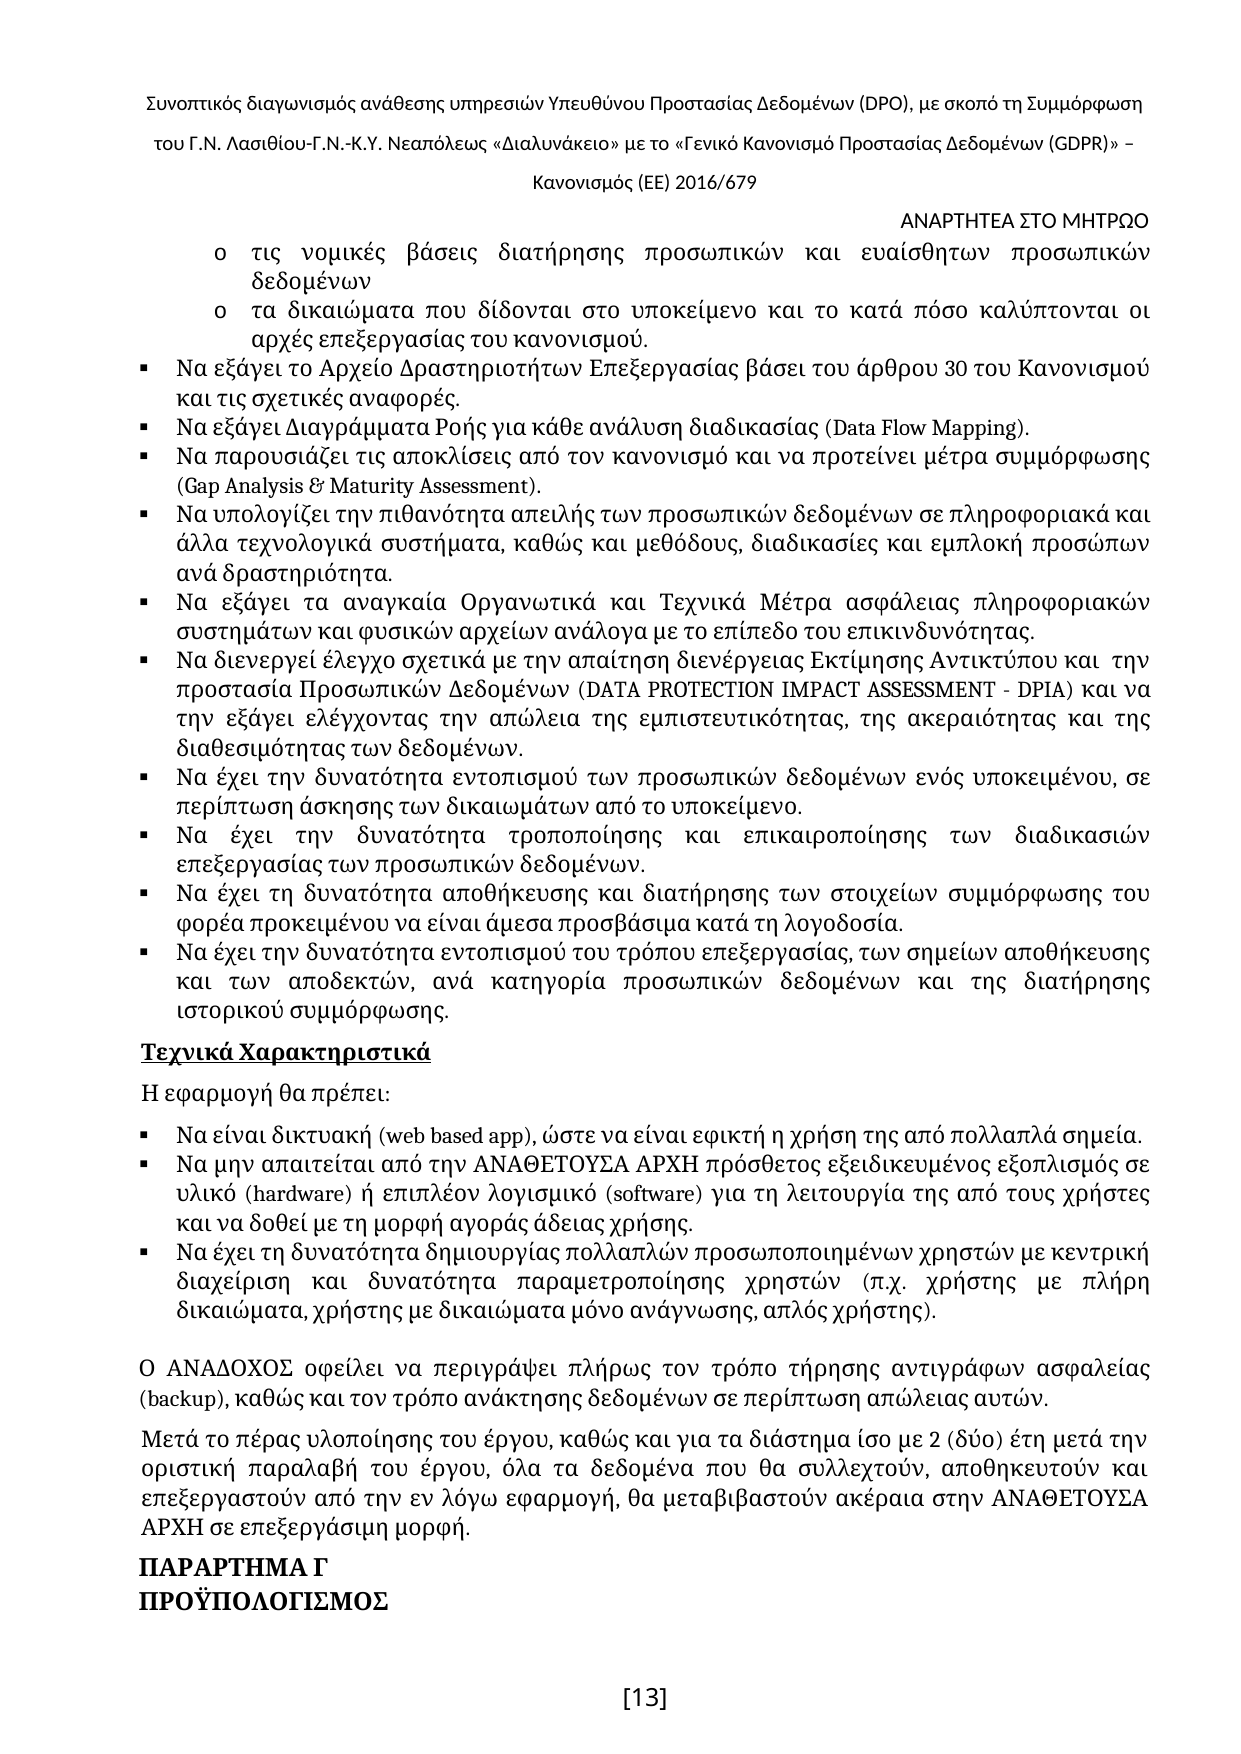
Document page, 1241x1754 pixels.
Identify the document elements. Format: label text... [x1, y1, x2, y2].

text Η εφαρμογή θα πρέπει: [141, 1078, 1149, 1108]
text Τεχνικά Χαρακτηριστικά [141, 1037, 1149, 1066]
list Να υπολογίζει την πιθανότητα απειλής των προσωπικών δεδομένων σε πληροφοριακά και άλλα τεχνολογικά συστήματα, καθώς και μεθόδους, διαδικασίες και εμπλοκή προσώπων ανά δραστηριότητα. [138, 499, 1151, 587]
list Να έχει τη δυνατότητα αποθήκευσης και διατήρησης των στοιχείων συμμόρφωσης του φορέα προκειμένου να είναι άμεσα προσβάσιμα κατά τη λογοδοσία. [138, 878, 1151, 937]
list Να μην απαιτείται από την ΑΝΑΘΕΤΟΥΣΑ ΑΡΧΗ πρόσθετος εξειδικευμένος εξοπλισμός σε υλικό (hardware) ή επιπλέον λογισμικό (software) για τη λειτουργία της από τους χρήστες και να δοθεί με τη μορφή αγοράς άδειας χρήσης. [138, 1149, 1151, 1237]
text ΠΑΡΑΡΤΗΜΑ Γ [138, 1553, 1151, 1582]
list Να έχει την δυνατότητα τροποποίησης και επικαιροποίησης των διαδικασιών επεξεργασίας των προσωπικών δεδομένων. [138, 820, 1151, 878]
list τα δικαιώματα που δίδονται στο υποκείμενο και το κατά πόσο καλύπτονται οι αρχές επεξεργασίας του κανονισμού. [213, 295, 1151, 353]
list Να έχει τη δυνατότητα δημιουργίας πολλαπλών προσωποποιημένων χρηστών με κεντρική διαχείριση και δυνατότητα παραμετροποίησης χρηστών (π.χ. χρήστης με πλήρη δικαιώματα, χρήστης με δικαιώματα μόνο ανάγνωσης, απλός χρήστης). [138, 1237, 1151, 1324]
list Να είναι δικτυακή (web based app), ώστε να είναι εφικτή η χρήση της από πολλαπλά σημεία. [138, 1120, 1151, 1149]
list Να εξάγει τα αναγκαία Οργανωτικά και Τεχνικά Μέτρα ασφάλειας πληροφοριακών συστημάτων και φυσικών αρχείων ανάλογα με το επίπεδο του επικινδυνότητας. [138, 587, 1151, 645]
list Να έχει την δυνατότητα εντοπισμού των προσωπικών δεδομένων ενός υποκειμένου, σε περίπτωση άσκησης των δικαιωμάτων από το υποκείμενο. [138, 762, 1151, 820]
list Να εξάγει το Αρχείο Δραστηριοτήτων Επεξεργασίας βάσει του άρθρου 30 του Κανονισμού και τις σχετικές αναφορές. [138, 353, 1151, 412]
text Μετά το πέρας υλοποίησης του έργου, καθώς και για τα διάστημα ίσο με 2 (δύο) έτη μετά την οριστική παραλαβή του έργου, όλα τα δεδομένα που θα συλλεχτούν, αποθηκευτούν και επεξεργαστούν από την εν λόγω εφαρμογή, θα μεταβιβαστούν ακέραια στην ΑΝΑΘΕΤΟΥΣΑ ΑΡΧΗ σε επεξεργάσιμη μορφή. [141, 1424, 1149, 1541]
list Να έχει την δυνατότητα εντοπισμού του τρόπου επεξεργασίας, των σημείων αποθήκευσης και των αποδεκτών, ανά κατηγορία προσωπικών δεδομένων και της διατήρησης ιστορικού συμμόρφωσης. [138, 937, 1151, 1024]
text ΠΡΟΫΠΟΛΟΓΙΣΜΟΣ [138, 1588, 1151, 1617]
list Να διενεργεί έλεγχο σχετικά με την απαίτηση διενέργειας Εκτίμησης Αντικτύπου και την προστασία Προσωπικών Δεδομένων (DATA PROTECTION IMPACT ASSESSMENT - DPIA) και να την εξάγει ελέγχοντας την απώλεια της εμπιστευτικότητας, της ακεραιότητας και της διαθεσιμότητας των δεδομένων. [138, 645, 1151, 762]
list Ο ΑΝΑΔΟΧΟΣ οφείλει να περιγράψει πλήρως τον τρόπο τήρησης αντιγράφων ασφαλείας (backup), καθώς και τον τρόπο ανάκτησης δεδομένων σε περίπτωση απώλειας αυτών. [138, 1353, 1151, 1412]
list Να παρουσιάζει τις αποκλίσεις από τον κανονισμό και να προτείνει μέτρα συμμόρφωσης (Gap Analysis & Maturity Assessment). [138, 441, 1151, 499]
list Να εξάγει Διαγράμματα Ροής για κάθε ανάλυση διαδικασίας (Data Flow Mapping). [138, 412, 1151, 441]
list τις νομικές βάσεις διατήρησης προσωπικών και ευαίσθητων προσωπικών δεδομένων [213, 237, 1151, 295]
